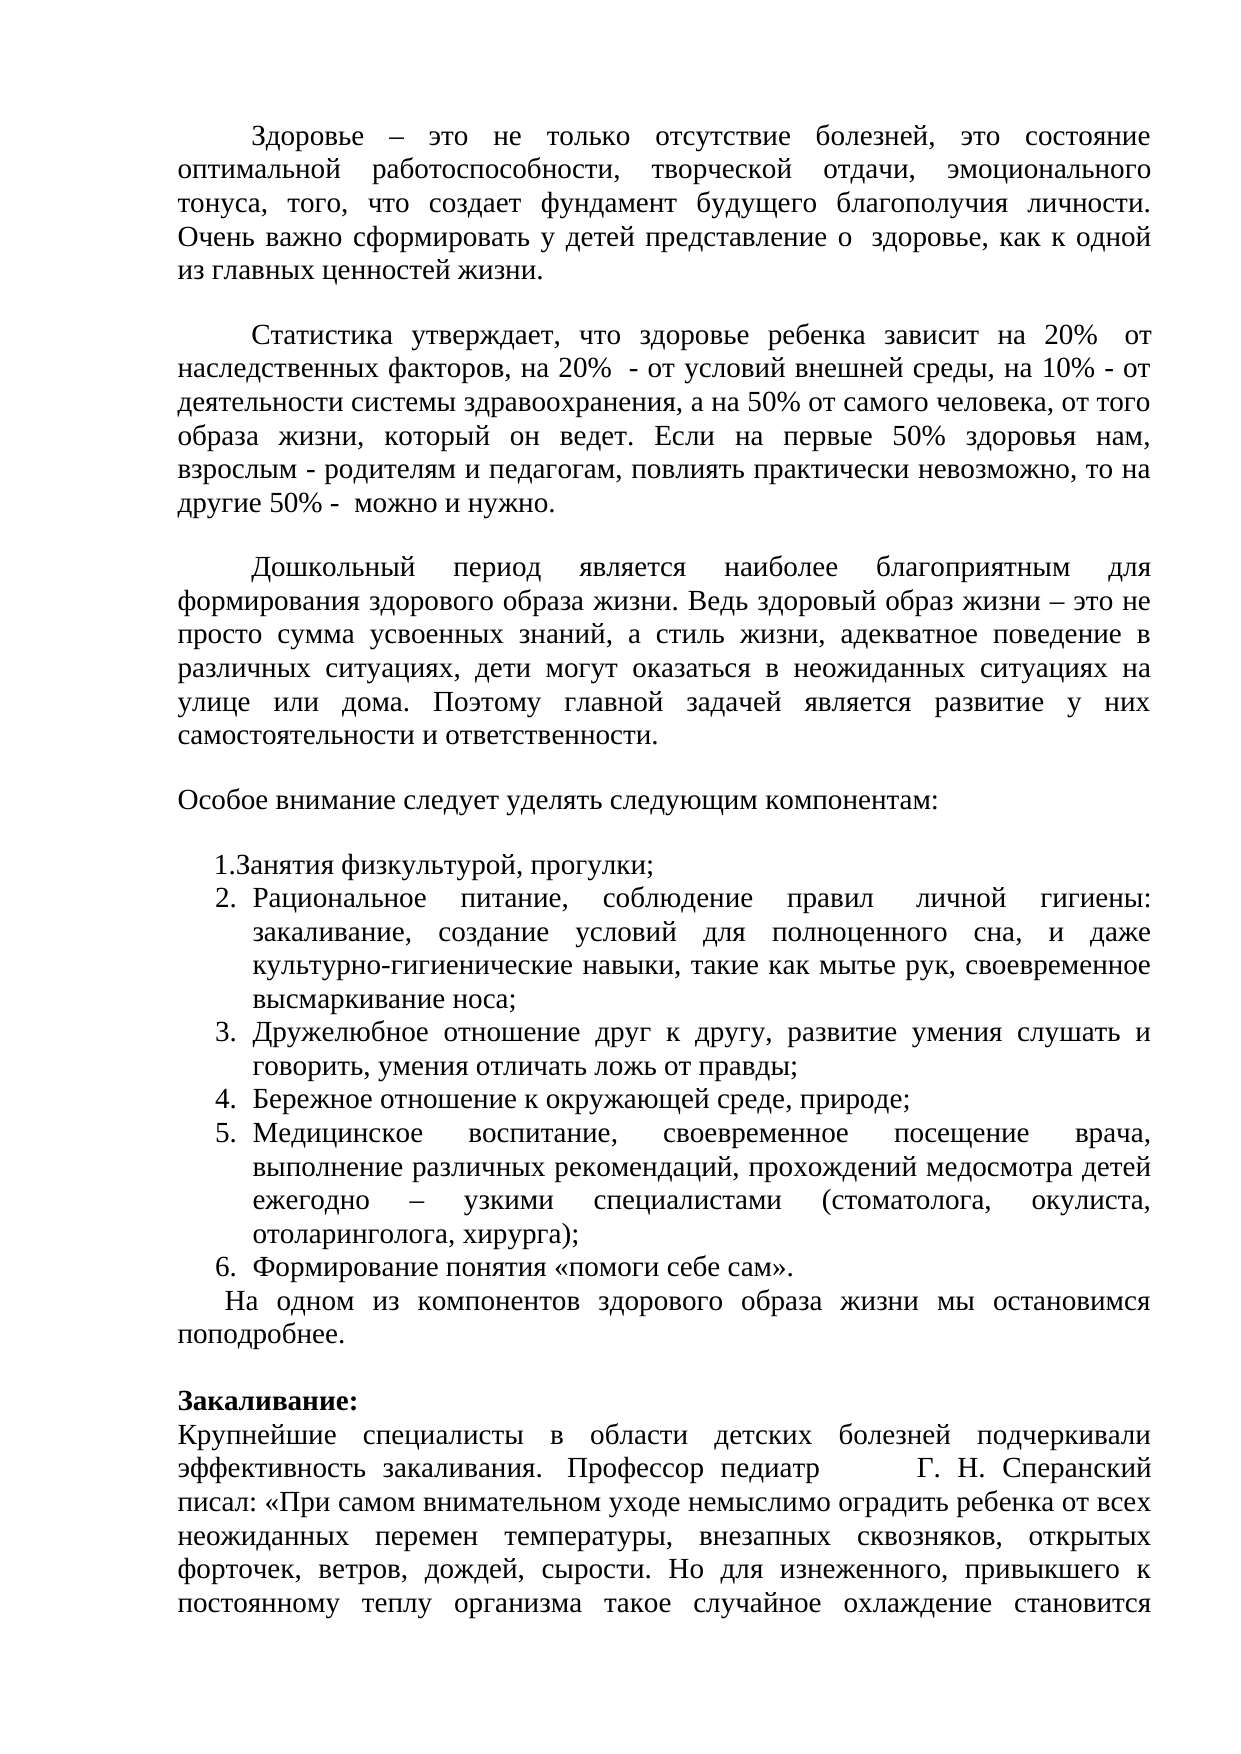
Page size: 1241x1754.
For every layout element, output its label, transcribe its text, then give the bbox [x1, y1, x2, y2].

list Бережное отношение к окружающей среде, природе; [215, 1082, 1152, 1115]
text Закаливание: [177, 1383, 1152, 1417]
list Формирование понятия «помоги себе сам». [215, 1249, 1152, 1283]
text Особое внимание следует уделять следующим компонентам: [177, 782, 1152, 816]
text 1.Занятия физкультурой, прогулки; [177, 847, 1152, 880]
text Дошкольный период является наиболее благоприятным для формирования здорового образа жизни. Ведь здоровый образ жизни – это не просто сумма усвоенных знаний, а стиль жизни, адекватное поведение в различных ситуациях, дети могут оказаться в неожиданных ситуациях на улице или дома. Поэтому главной задачей является развитие у них самостоятельности и ответственности. [177, 549, 1152, 751]
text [177, 1417, 1152, 1618]
list Дружелюбное отношение друг к другу, развитие умения слушать и говорить, умения отличать ложь от правды; [215, 1014, 1152, 1082]
text Статистика утверждает, что здоровье ребенка зависит на 20% от наследственных факторов, на 20% - от условий внешней среды, на 10% - от деятельности системы здравоохранения, а на 50% от самого человека, от того образа жизни, который он ведет. Если на первые 50% здоровья нам, взрослым - родителям и педагогам, повлиять практически невозможно, то на другие 50% - можно и нужно. [177, 317, 1152, 518]
text Здоровье – это не только отсутствие болезней, это состояние оптимальной работоспособности, творческой отдачи, эмоционального тонуса, того, что создает фундамент будущего благополучия личности. Очень важно сформировать у детей представление о здоровье, как к одной из главных ценностей жизни. [177, 118, 1152, 286]
list Рациональное питание, соблюдение правил личной гигиены: закаливание, создание условий для полноценного сна, и даже культурно-гигиенические навыки, такие как мытье рук, своевременное высмаркивание носа; [215, 880, 1152, 1014]
text На одном из компонентов здорового образа жизни мы остановимся поподробнее. [177, 1283, 1152, 1350]
list Медицинское воспитание, своевременное посещение врача, выполнение различных рекомендаций, прохождений медосмотра детей ежегодно – узкими специалистами (стоматолога, окулиста, отоларинголога, хирурга); [215, 1115, 1152, 1249]
